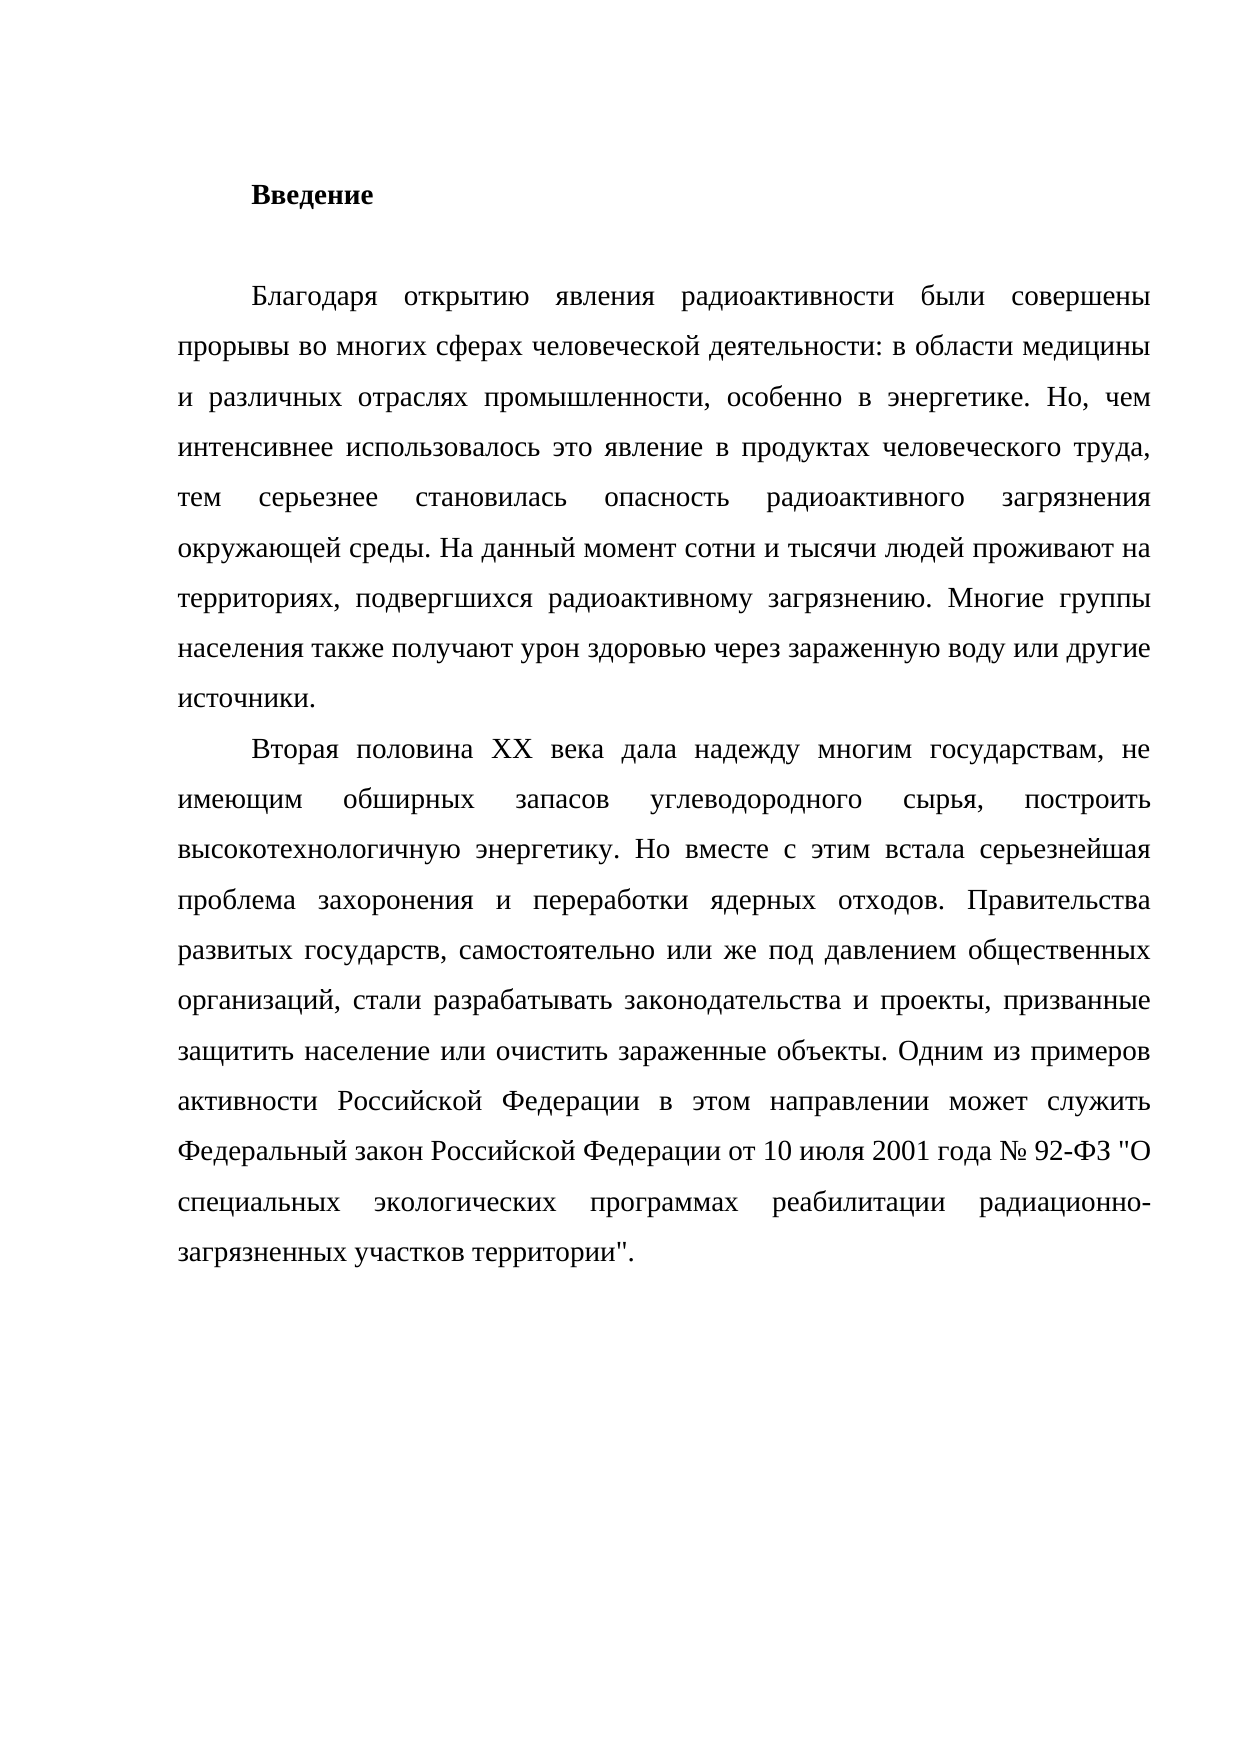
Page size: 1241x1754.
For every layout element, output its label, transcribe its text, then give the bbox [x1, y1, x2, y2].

text Вторая половина ХХ века дала надежду многим государствам, не имеющим обширных запасов углеводородного сырья, построить высокотехнологичную энергетику. Но вместе с этим встала серьезнейшая проблема захоронения и переработки ядерных отходов. Правительства развитых государств, самостоятельно или же под давлением общественных организаций, стали разрабатывать законодательства и проекты, призванные защитить население или очистить зараженные объекты. Одним из примеров активности Российской Федерации в этом направлении может служить Федеральный закон Российской Федерации от 10 июля 2001 года № 92-ФЗ "О специальных экологических программах реабилитации радиационно-загрязненных участков территории". [177, 731, 1152, 1268]
text Введение [177, 177, 1152, 211]
text Благодаря открытию явления радиоактивности были совершены прорывы во многих сферах человеческой деятельности: в области медицины и различных отраслях промышленности, особенно в энергетике. Но, чем интенсивнее использовалось это явление в продуктах человеческого труда, тем серьезнее становилась опасность радиоактивного загрязнения окружающей среды. На данный момент сотни и тысячи людей проживают на территориях, подвергшихся радиоактивному загрязнению. Многие группы населения также получают урон здоровью через зараженную воду или другие источники. [177, 278, 1152, 714]
